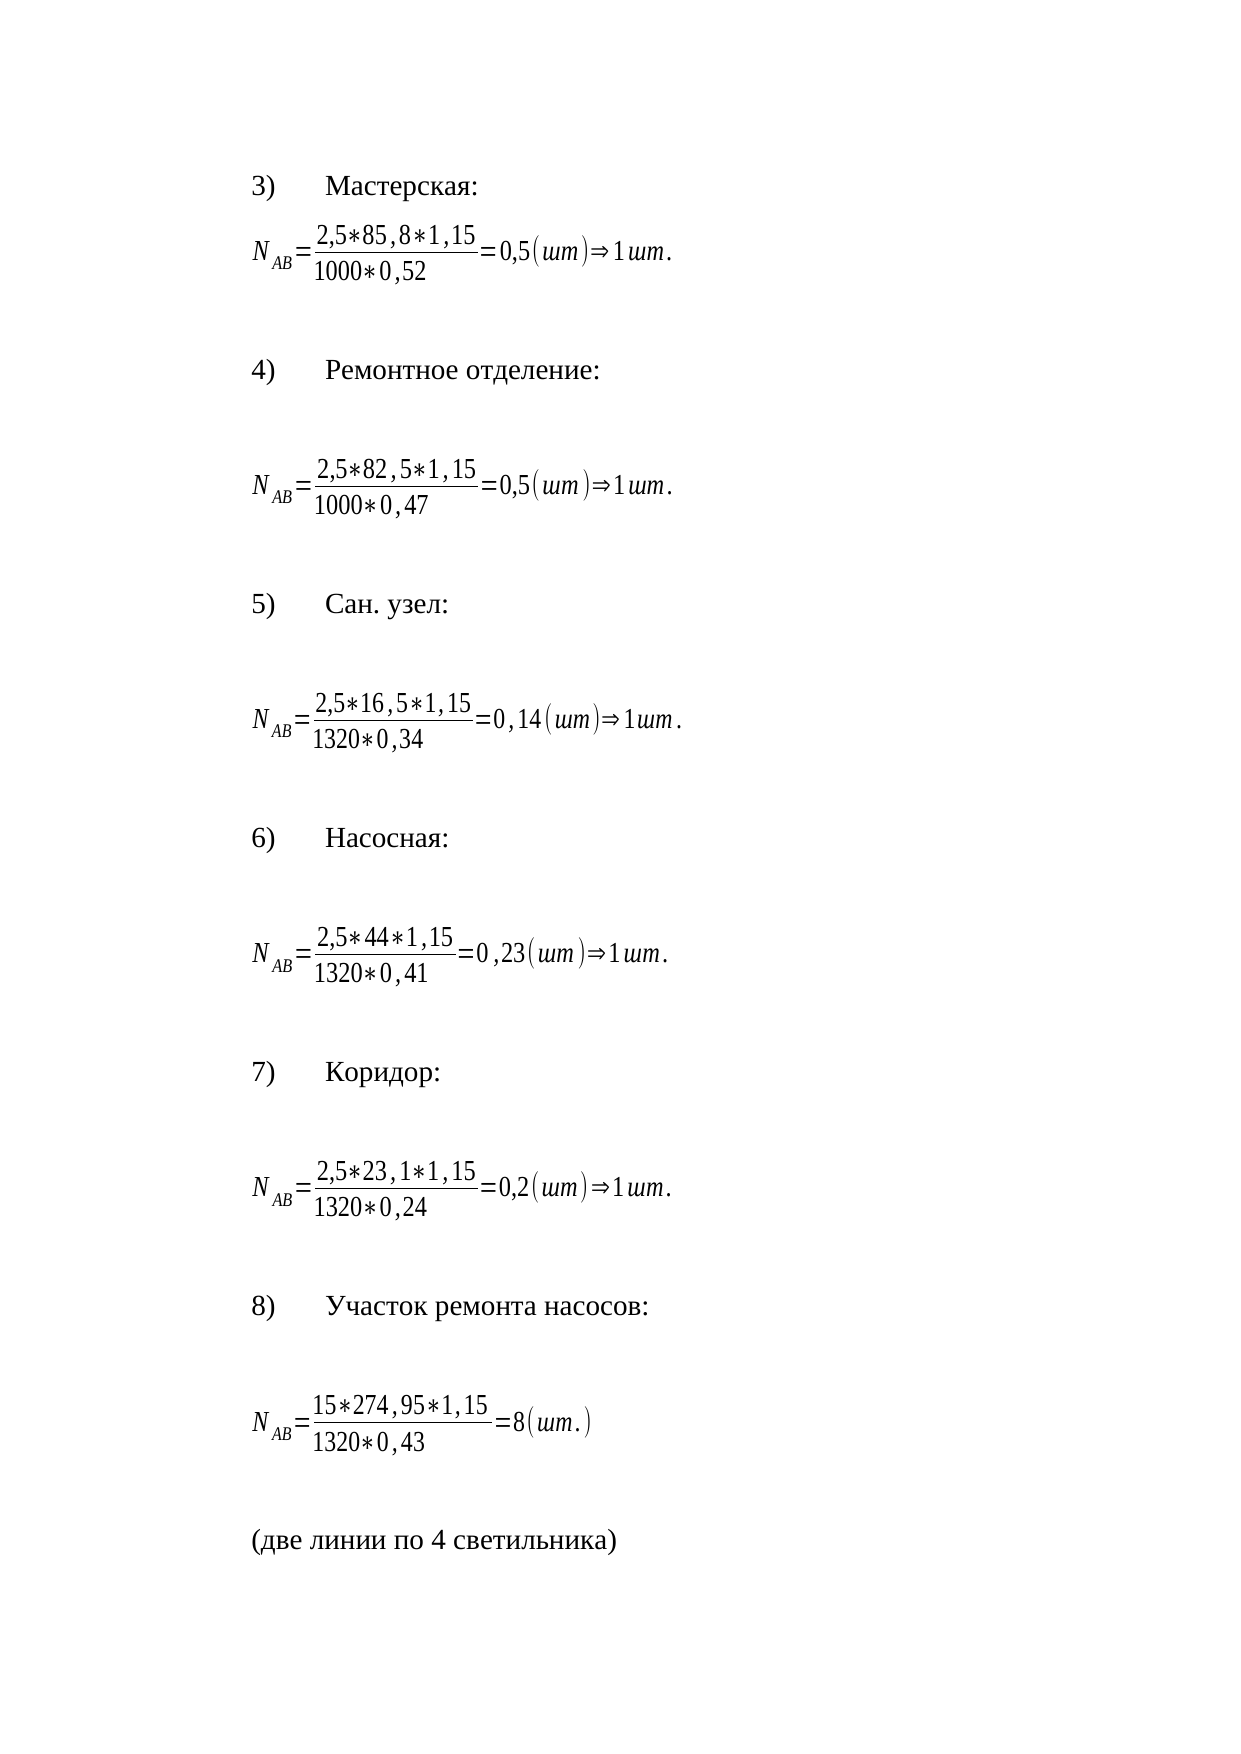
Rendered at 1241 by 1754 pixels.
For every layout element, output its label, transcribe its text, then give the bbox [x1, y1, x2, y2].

text (две линии по 4 светильника) [177, 1522, 1152, 1556]
list Насосная: [177, 820, 1152, 854]
list Участок ремонта насосов: [177, 1288, 1152, 1322]
list Ремонтное отделение: [177, 352, 1152, 386]
list Коридор: [177, 1054, 1152, 1088]
list Мастерская: [177, 168, 1152, 202]
list Сан. узел: [177, 586, 1152, 620]
